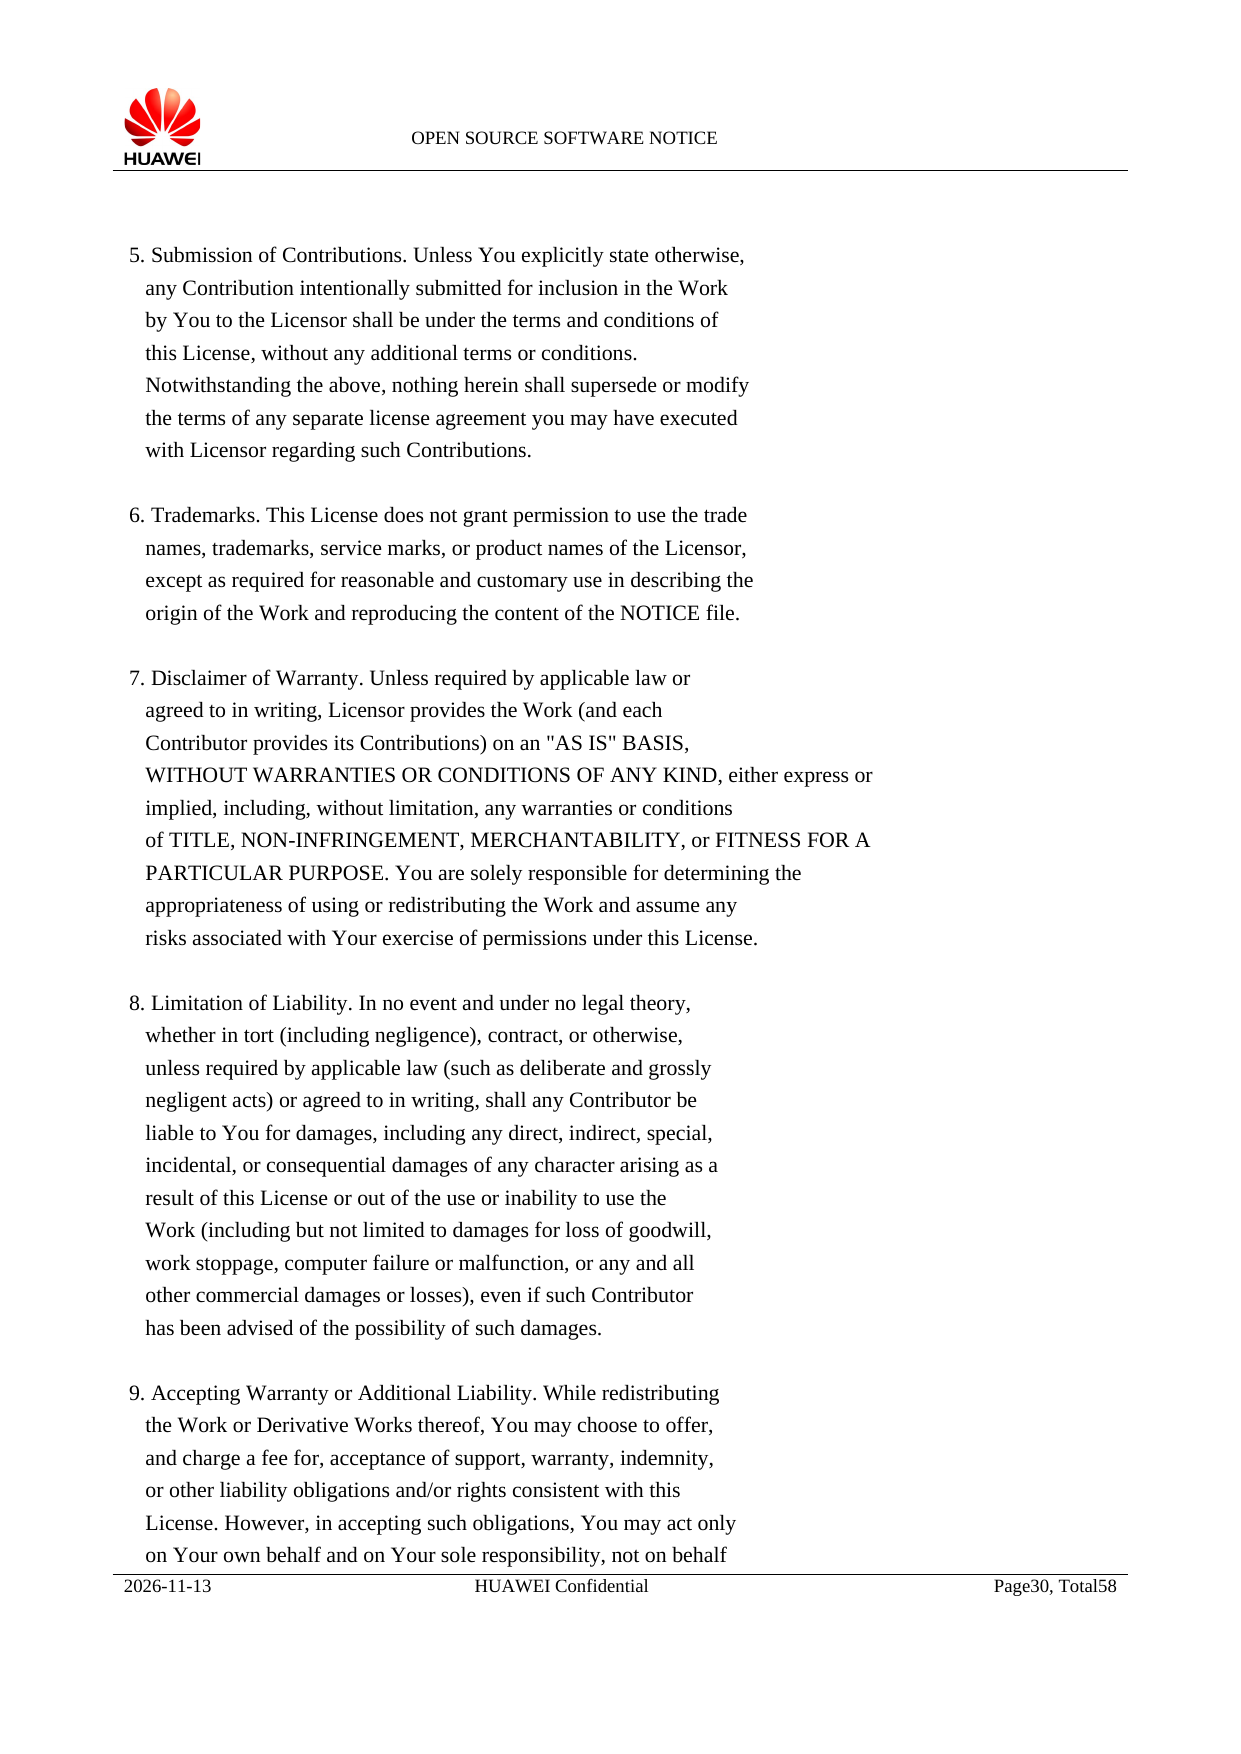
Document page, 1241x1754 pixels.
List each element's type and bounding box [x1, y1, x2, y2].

picture [124, 88, 201, 165]
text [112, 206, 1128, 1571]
